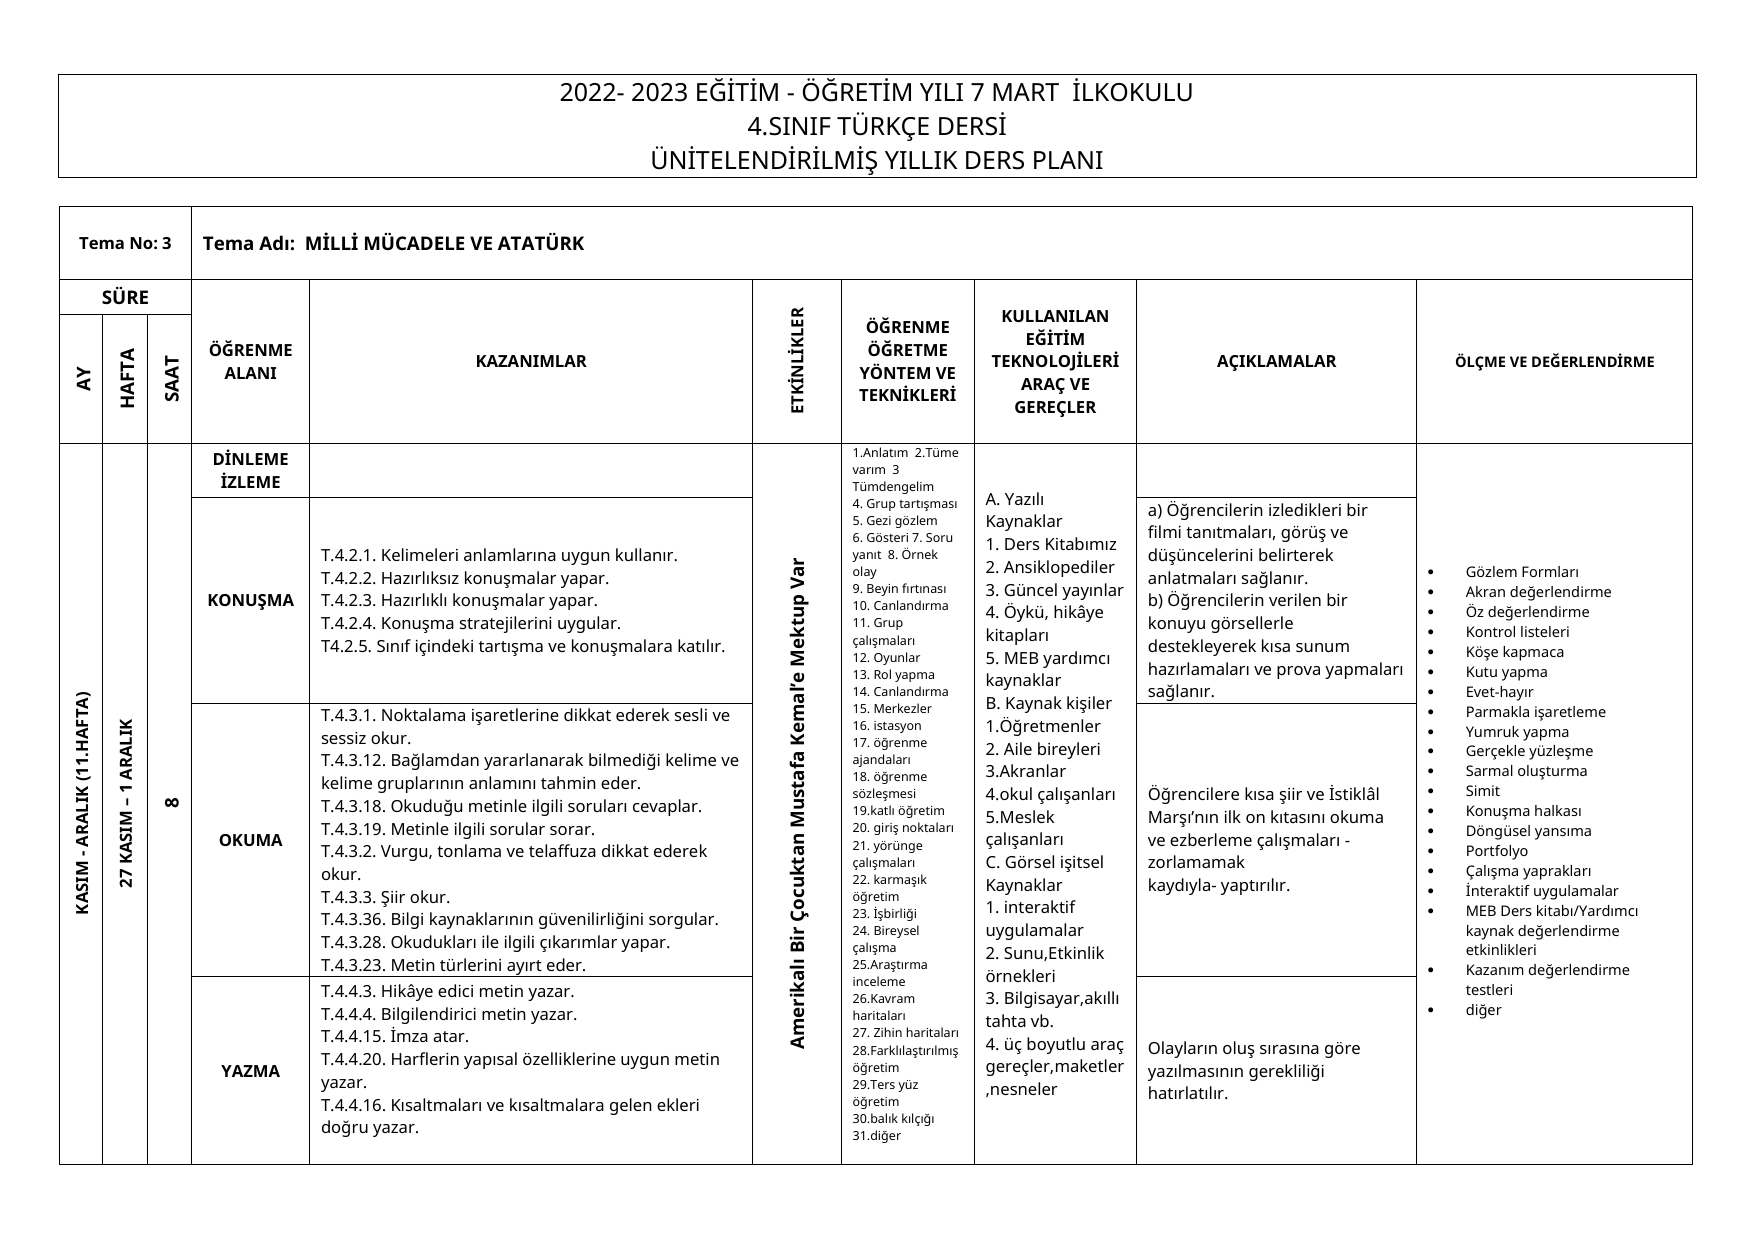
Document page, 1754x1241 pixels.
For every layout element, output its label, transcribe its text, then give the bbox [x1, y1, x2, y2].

table_cell KASIM - ARALIK (11.HAFTA) [60, 444, 102, 1164]
table_cell ÖLÇME VE DEĞERLENDİRME [1417, 280, 1692, 443]
table_cell 27 KASIM – 1 ARALIK [103, 444, 147, 1164]
table_cell Amerikalı Bir Çocuktan Mustafa Kemal’e Mektup Var [753, 444, 841, 1164]
table_cell [310, 444, 752, 497]
table_cell SÜRE [60, 280, 191, 314]
table_cell T.4.3.1. Noktalama işaretlerine dikkat ederek sesli ve sessiz okur. T.4.3.12. Bağlamdan yararlanarak bilmediği kelime ve kelime gruplarının anlamını tahmin eder. T.4.3.18. Okuduğu metinle ilgili soruları cevaplar. T.4.3.19. Metinle ilgili sorular sorar. T.4.3.2. Vurgu, tonlama ve telaffuza dikkat ederek okur. T.4.3.3. Şiir okur. T.4.3.36. Bilgi kaynaklarının güvenilirliğini sorgular. T.4.3.28. Okudukları ile ilgili çıkarımlar yapar. T.4.3.23. Metin türlerini ayırt eder. [310, 704, 752, 976]
table_cell DİNLEME İZLEME [192, 444, 309, 497]
table_cell SAAT [148, 315, 191, 443]
table_cell HAFTA [103, 315, 147, 443]
table_cell AÇIKLAMALAR [1137, 280, 1416, 443]
table_cell T.4.4.3. Hikâye edici metin yazar. T.4.4.4. Bilgilendirici metin yazar. T.4.4.15. İmza atar. T.4.4.20. Harflerin yapısal özelliklerine uygun metin yazar. T.4.4.16. Kısaltmaları ve kısaltmalara gelen ekleri doğru yazar. [310, 977, 752, 1164]
table_cell a) Öğrencilerin izledikleri bir filmi tanıtmaları, görüş ve düşüncelerini belirterek anlatmaları sağlanır. b) Öğrencilerin verilen bir konuyu görsellerle destekleyerek kısa sunum hazırlamaları ve prova yapmaları sağlanır. [1137, 498, 1416, 702]
table_cell ÖĞRENME ÖĞRETME YÖNTEM VE TEKNİKLERİ [842, 280, 974, 443]
table_cell A. Yazılı Kaynaklar 1. Ders Kitabımız 2. Ansiklopediler 3. Güncel yayınlar 4. Öykü, hikâye kitapları 5. MEB yardımcı kaynaklar B. Kaynak kişiler 1.Öğretmenler 2. Aile bireyleri 3.Akranlar 4.okul çalışanları 5.Meslek çalışanları C. Görsel işitsel Kaynaklar 1. interaktif uygulamalar 2. Sunu,Etkinlik örnekleri 3. Bilgisayar,akıllı tahta vb. 4. üç boyutlu araç gereçler,maketler,nesneler [975, 444, 1136, 1164]
table_cell KONUŞMA [192, 498, 309, 702]
table_cell [1137, 444, 1416, 497]
table_cell Öğrencilere kısa şiir ve İstiklâl Marşı’nın ilk on kıtasını okuma ve ezberleme çalışmaları -zorlamamak kaydıyla- yaptırılır. [1137, 704, 1416, 976]
table_cell AY [60, 315, 102, 443]
table_cell YAZMA [192, 977, 309, 1164]
table_cell 1.Anlatım 2.Tüme varım 3 Tümdengelim 4. Grup tartışması 5. Gezi gözlem 6. Gösteri 7. Soru yanıt 8. Örnek olay 9. Beyin fırtınası 10. Canlandırma 11. Grup çalışmaları 12. Oyunlar 13. Rol yapma 14. Canlandırma 15. Merkezler 16. istasyon 17. öğrenme ajandaları 18. öğrenme sözleşmesi 19.katlı öğretim 20. giriş noktaları 21. yörünge çalışmaları 22. karmaşık öğretim 23. İşbirliği 24. Bireysel çalışma 25.Araştırma inceleme 26.Kavram haritaları 27. Zihin haritaları 28.Farklılaştırılmış öğretim 29.Ters yüz öğretim 30.balık kılçığı 31.diğer [842, 444, 974, 1164]
table_cell T.4.2.1. Kelimeleri anlamlarına uygun kullanır. T.4.2.2. Hazırlıksız konuşmalar yapar. T.4.2.3. Hazırlıklı konuşmalar yapar. T.4.2.4. Konuşma stratejilerini uygular. T4.2.5. Sınıf içindeki tartışma ve konuşmalara katılır. [310, 498, 752, 702]
table_cell KULLANILAN EĞİTİM TEKNOLOJİLERİ ARAÇ VE GEREÇLER [975, 280, 1136, 443]
table_cell Olayların oluş sırasına göre yazılmasının gerekliliği hatırlatılır. [1137, 977, 1416, 1164]
table_cell OKUMA [192, 704, 309, 976]
table_header Tema No: 3 [60, 207, 191, 279]
table_cell Gözlem Formları Akran değerlendirme Öz değerlendirme Kontrol listeleri Köşe kapmaca Kutu yapma Evet-hayır Parmakla işaretleme Yumruk yapma Gerçekle yüzleşme Sarmal oluşturma Simit Konuşma halkası Döngüsel yansıma Portfolyo Çalışma yaprakları İnteraktif uygulamalar MEB Ders kitabı/Yardımcı kaynak değerlendirme etkinlikleri Kazanım değerlendirme testleri diğer [1417, 444, 1692, 1164]
table_cell KAZANIMLAR [310, 280, 752, 443]
table_cell ETKİNLİKLER [753, 280, 841, 443]
table_cell 8 [148, 444, 191, 1164]
table_header Tema Adı: MİLLİ MÜCADELE VE ATATÜRK [192, 207, 1692, 279]
table_cell ÖĞRENME ALANI [192, 280, 309, 443]
